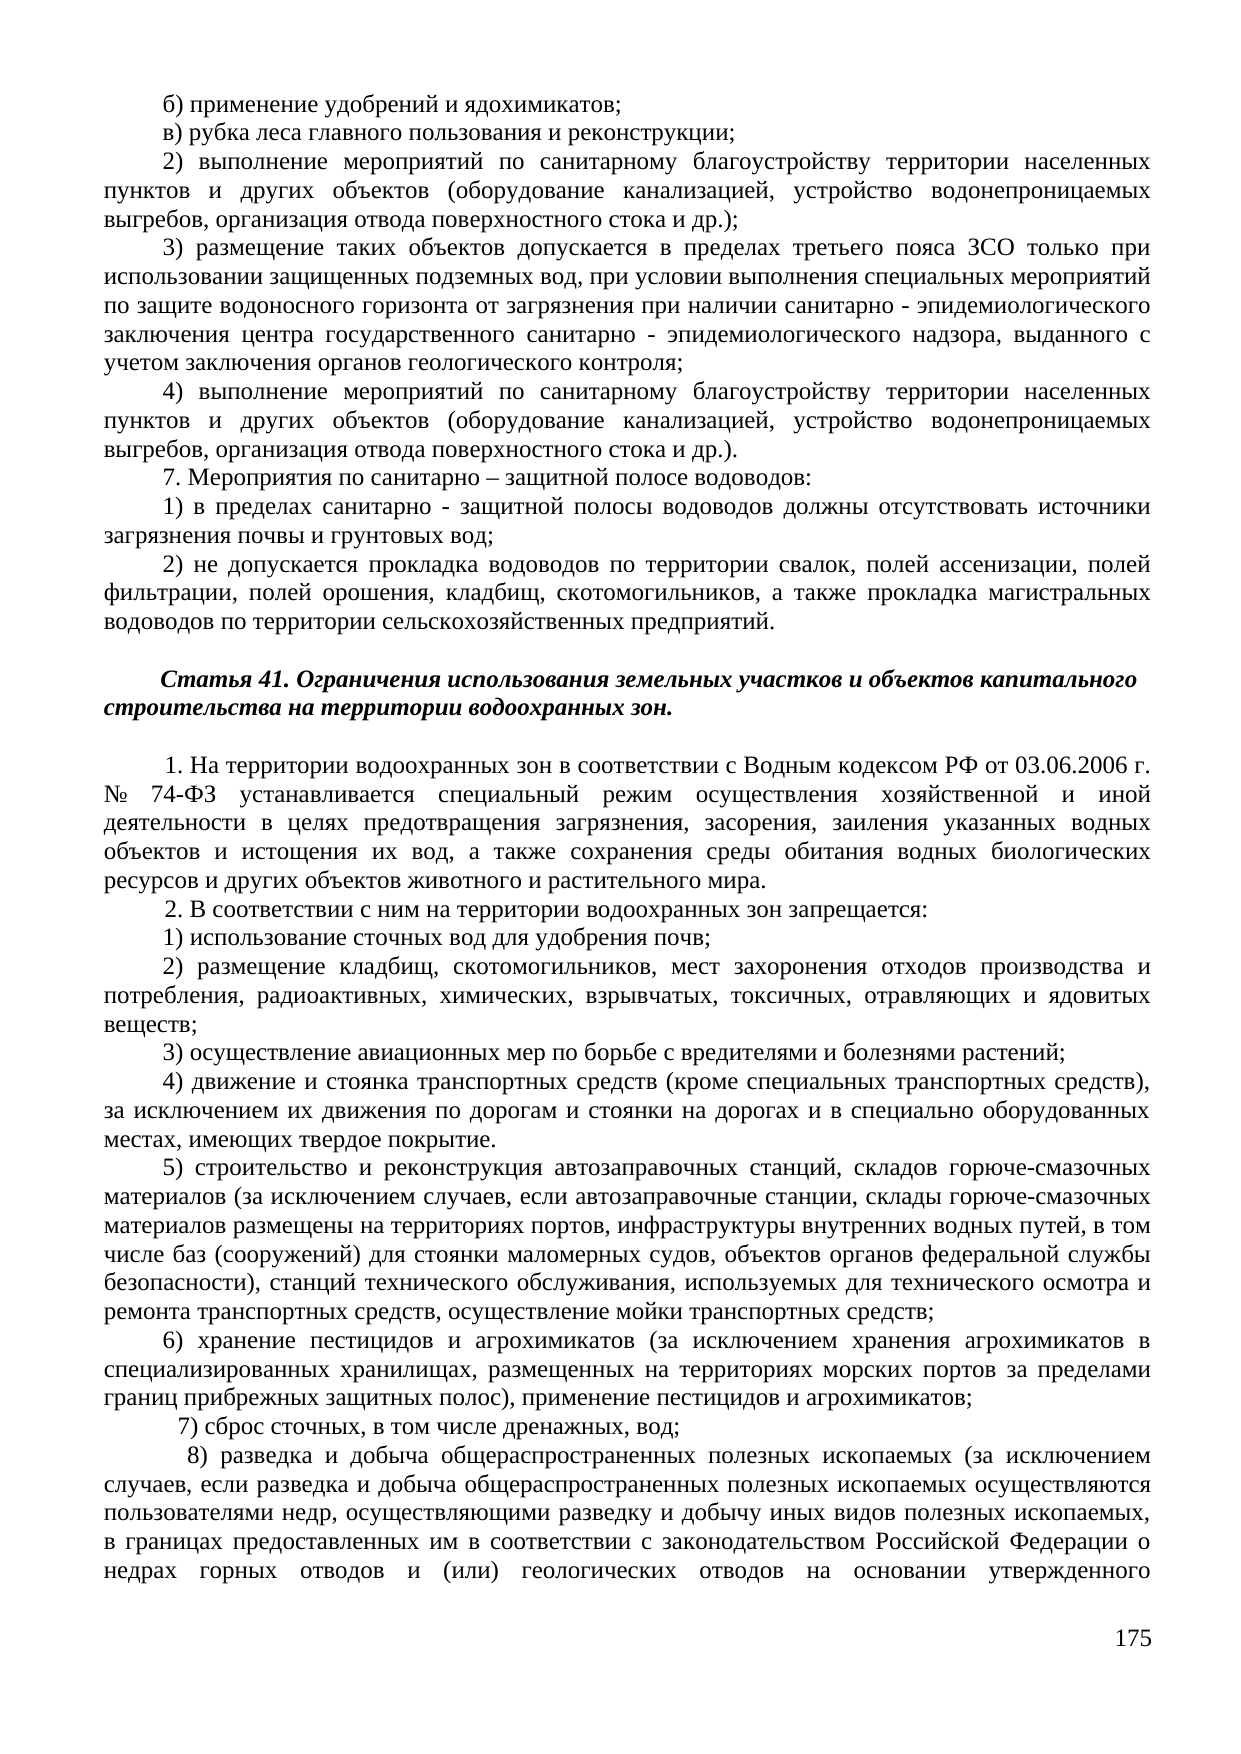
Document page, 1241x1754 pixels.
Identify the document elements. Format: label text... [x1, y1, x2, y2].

text 3) осуществление авиационных мер по борьбе с вредителями и болезнями растений; [103, 1037, 1152, 1066]
text 5) строительство и реконструкция автозаправочных станций, складов горюче-смазочных материалов (за исключением случаев, если автозаправочные станции, склады горюче-смазочных материалов размещены на территориях портов, инфраструктуры внутренних водных путей, в том числе баз (сооружений) для стоянки маломерных судов, объектов органов федеральной службы безопасности), станций технического обслуживания, используемых для технического осмотра и ремонта транспортных средств, осуществление мойки транспортных средств; [103, 1152, 1152, 1325]
text 2) выполнение мероприятий по санитарному благоустройству территории населенных пунктов и других объектов (оборудование канализацией, устройство водонепроницаемых выгребов, организация отвода поверхностного стока и др.); [103, 146, 1152, 232]
text Статья 41. Ограничения использования земельных участков и объектов капитального строительства на территории водоохранных зон. [103, 664, 1152, 721]
text 4) выполнение мероприятий по санитарному благоустройству территории населенных пунктов и других объектов (оборудование канализацией, устройство водонепроницаемых выгребов, организация отвода поверхностного стока и др.). [103, 376, 1152, 462]
text б) применение удобрений и ядохимикатов; [103, 89, 1152, 117]
text 2) размещение кладбищ, скотомогильников, мест захоронения отходов производства и потребления, радиоактивных, химических, взрывчатых, токсичных, отравляющих и ядовитых веществ; [103, 951, 1152, 1037]
text 1) в пределах санитарно - защитной полосы водоводов должны отсутствовать источники загрязнения почвы и грунтовых вод; [103, 491, 1152, 549]
text 6) хранение пестицидов и агрохимикатов (за исключением хранения агрохимикатов в специализированных хранилищах, размещенных на территориях морских портов за пределами границ прибрежных защитных полос), применение пестицидов и агрохимикатов; [103, 1325, 1152, 1411]
text 2. В соответствии с ним на территории водоохранных зон запрещается: [103, 894, 1152, 922]
text 2) не допускается прокладка водоводов по территории свалок, полей ассенизации, полей фильтрации, полей орошения, кладбищ, скотомогильников, а также прокладка магистральных водоводов по территории сельскохозяйственных предприятий. [103, 549, 1152, 635]
text 3) размещение таких объектов допускается в пределах третьего пояса ЗСО только при использовании защищенных подземных вод, при условии выполнения специальных мероприятий по защите водоносного горизонта от загрязнения при наличии санитарно - эпидемиологического заключения центра государственного санитарно - эпидемиологического надзора, выданного с учетом заключения органов геологического контроля; [103, 232, 1152, 376]
text 1. На территории водоохранных зон в соответствии с Водным кодексом РФ от 03.06.2006 г. № 74-ФЗ устанавливается специальный режим осуществления хозяйственной и иной деятельности в целях предотвращения загрязнения, засорения, заиления указанных водных объектов и истощения их вод, а также сохранения среды обитания водных биологических ресурсов и других объектов животного и растительного мира. [103, 750, 1152, 894]
text 4) движение и стоянка транспортных средств (кроме специальных транспортных средств), за исключением их движения по дорогам и стоянки на дорогах и в специально оборудованных местах, имеющих твердое покрытие. [103, 1066, 1152, 1152]
text 1) использование сточных вод для удобрения почв; [103, 922, 1152, 951]
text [103, 1440, 1152, 1584]
text в) рубка леса главного пользования и реконструкции; [103, 117, 1152, 146]
text 7. Мероприятия по санитарно – защитной полосе водоводов: [103, 462, 1152, 491]
text 7) сброс сточных, в том числе дренажных, вод; [103, 1411, 1152, 1440]
